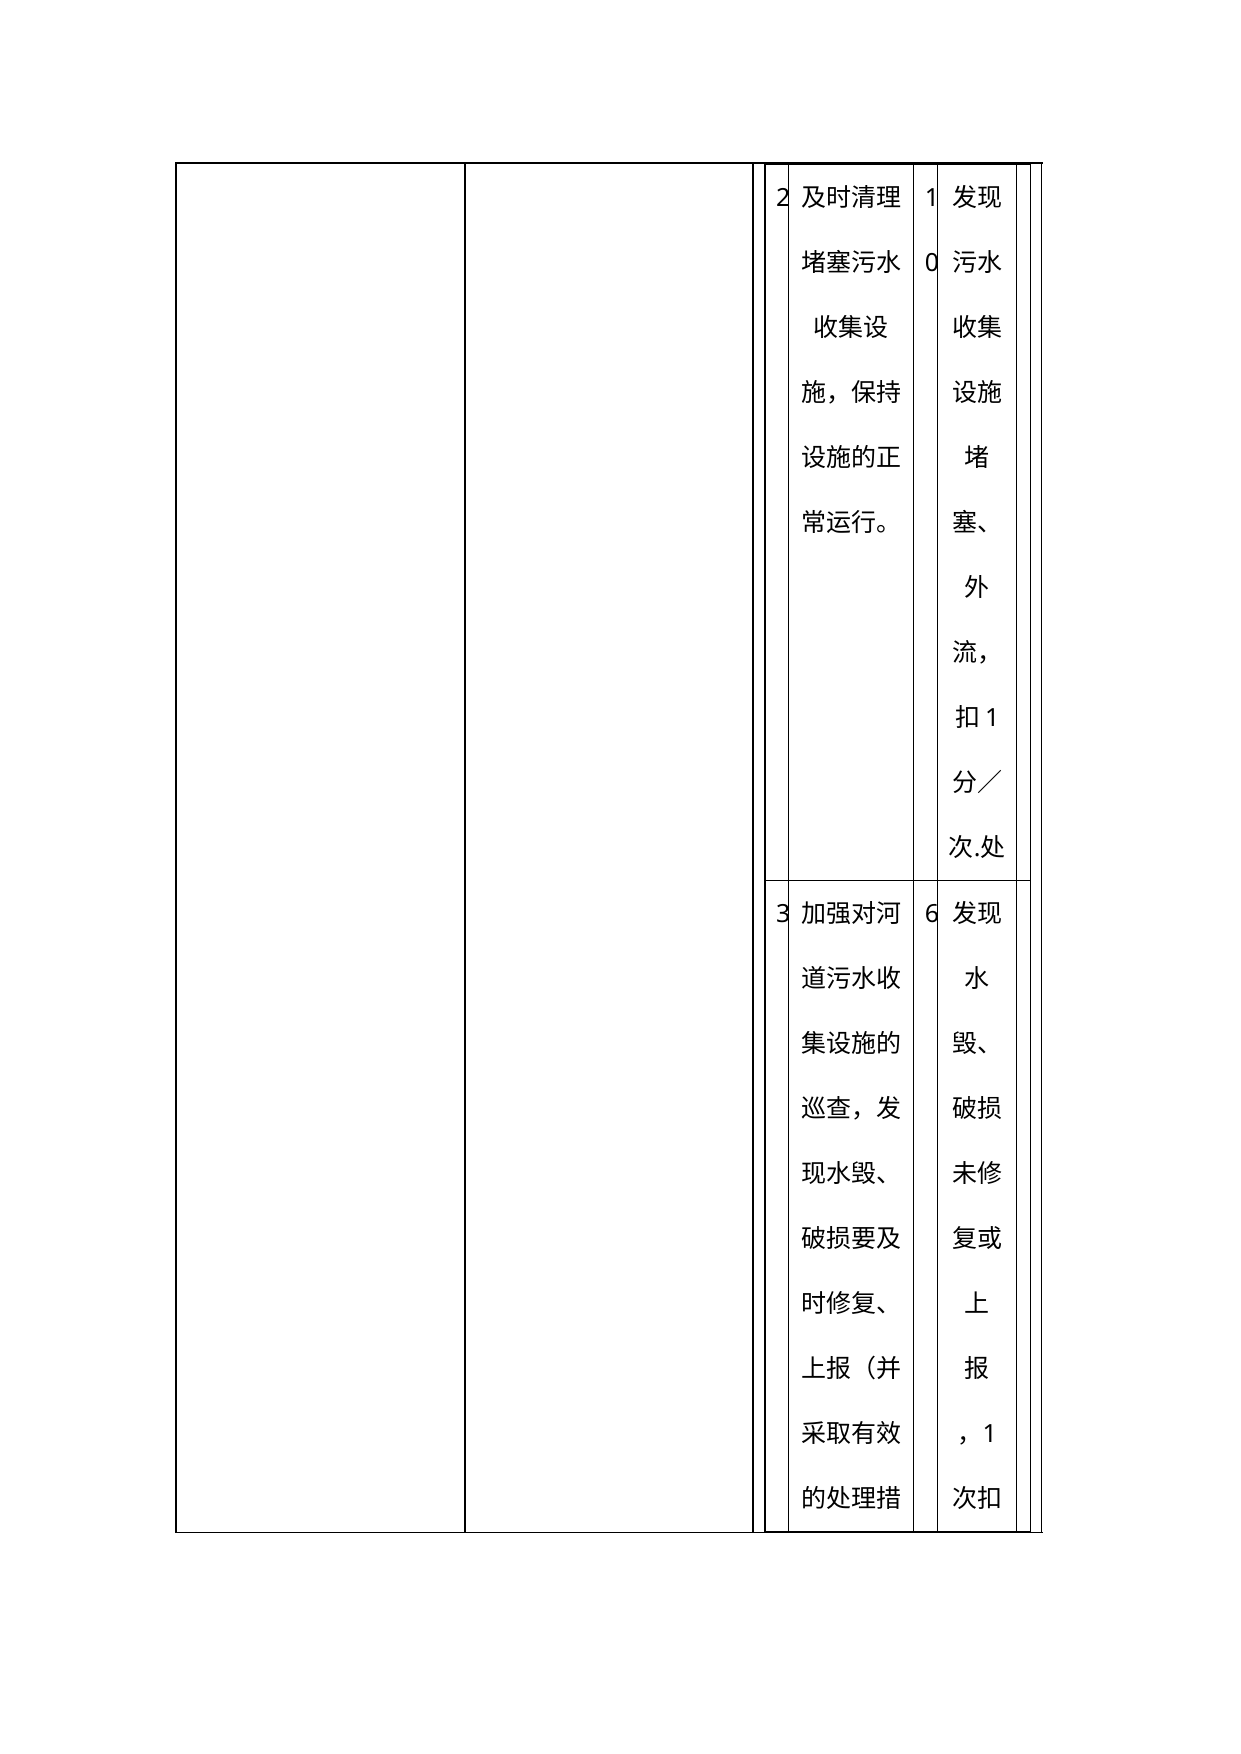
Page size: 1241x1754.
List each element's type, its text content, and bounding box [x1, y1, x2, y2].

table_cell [938, 881, 1016, 1531]
table_cell [466, 164, 752, 1532]
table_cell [914, 165, 937, 880]
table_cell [938, 165, 1016, 880]
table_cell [1017, 881, 1030, 1531]
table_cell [789, 165, 913, 880]
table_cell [766, 881, 788, 1531]
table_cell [1017, 165, 1030, 880]
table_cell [1031, 164, 1041, 1532]
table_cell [789, 881, 913, 1531]
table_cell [914, 881, 937, 1531]
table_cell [766, 165, 788, 880]
table_cell 9 [177, 164, 464, 1532]
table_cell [754, 164, 764, 1532]
